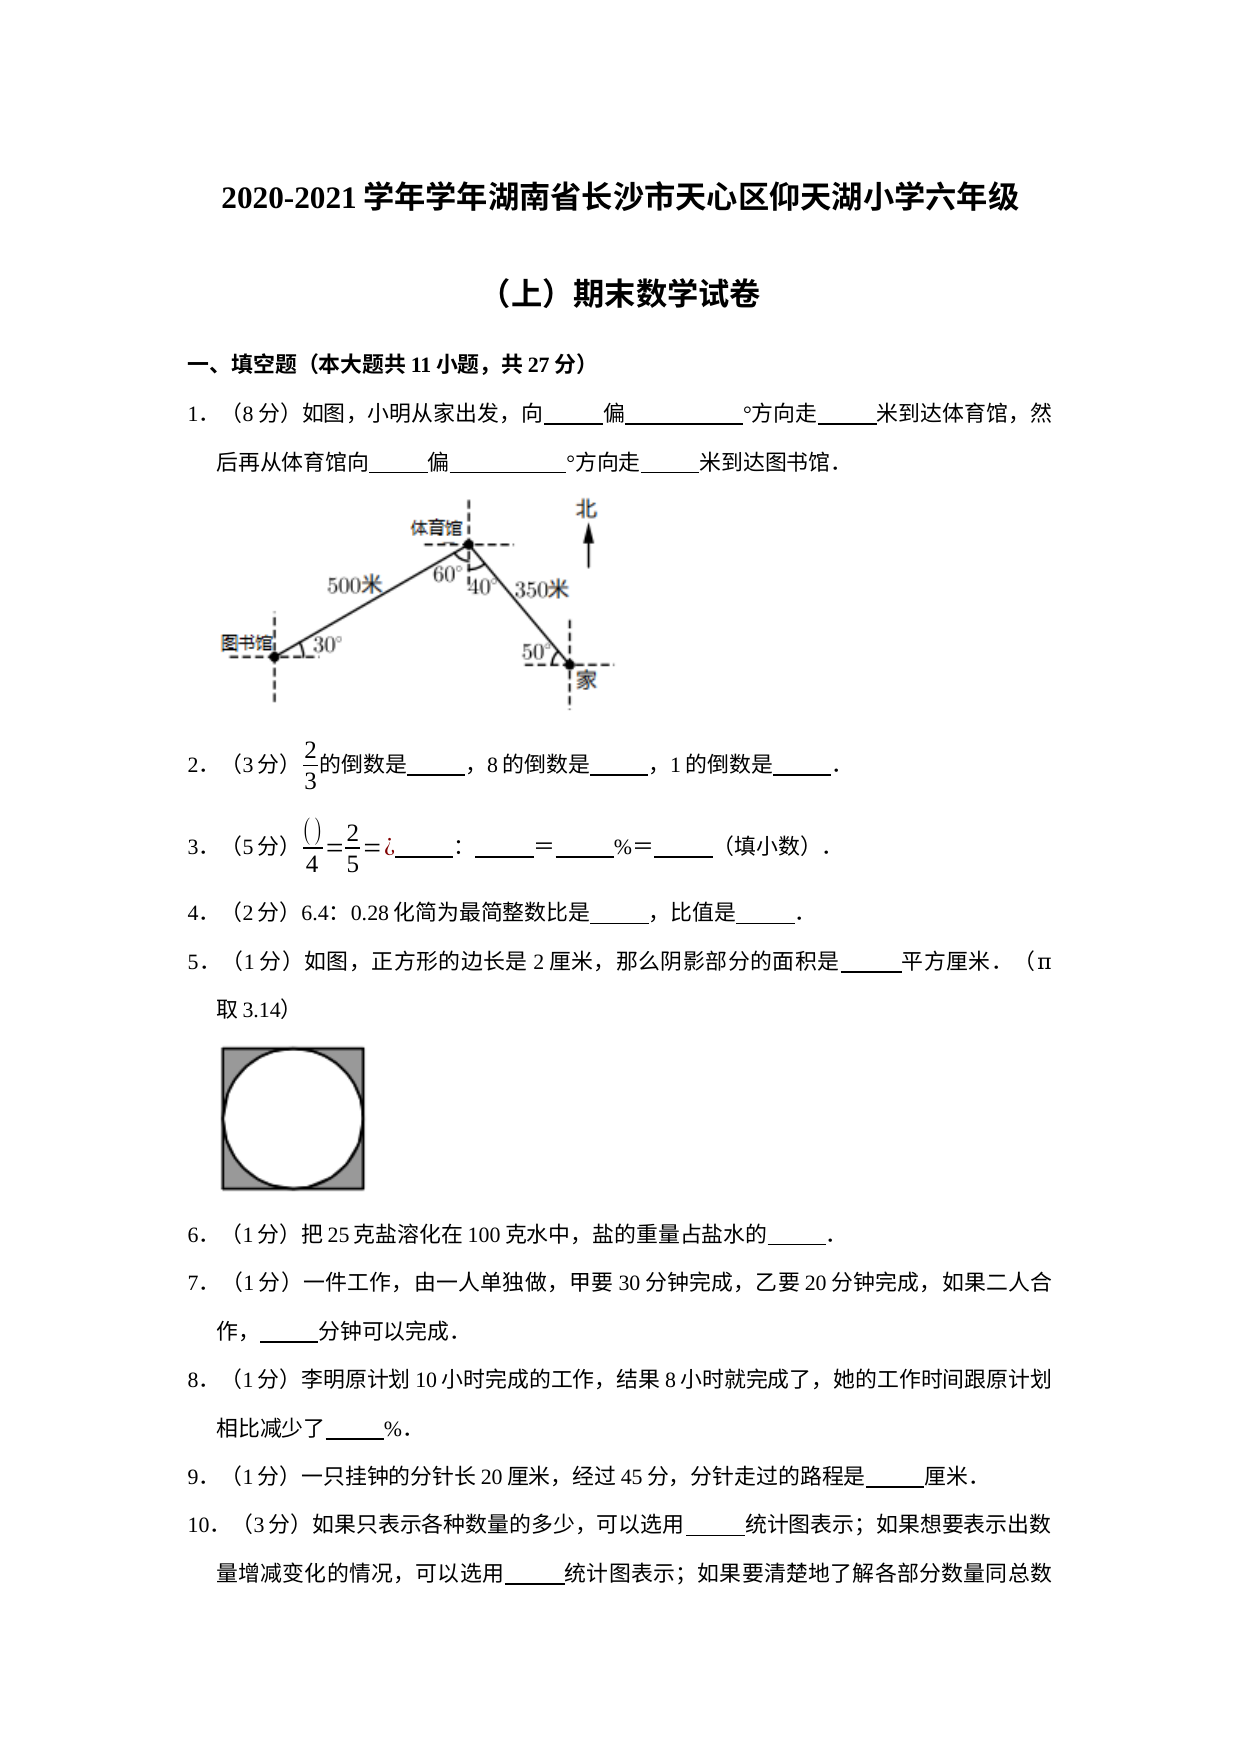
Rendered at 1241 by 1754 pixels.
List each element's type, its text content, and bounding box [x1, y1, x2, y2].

text 3．（5分） ： ＝ %＝ （填小数）． [187, 814, 1053, 879]
text 2020-2021学年学年湖南省长沙市天心区仰天湖小学六年级（上）期末数学试卷 [187, 162, 1053, 324]
text 5．（1分）如图，正方形的边长是2厘米，那么阴影部分的面积是 平方厘米．（π取3.14） [187, 943, 1053, 1024]
text 2．（3分）的倒数是 ，8的倒数是 ，1的倒数是 ． [187, 733, 1053, 798]
text 7．（1分）一件工作，由一人单独做，甲要30分钟完成，乙要20分钟完成，如果二人合作， 分钟可以完成． [187, 1264, 1053, 1346]
text 6．（1分）把25克盐溶化在100克水中，盐的重量占盐水的 ． [187, 1216, 1053, 1249]
text 8．（1分）李明原计划10小时完成的工作，结果8小时就完成了，她的工作时间跟原计划相比减少了 %． [187, 1362, 1053, 1443]
picture [216, 492, 621, 715]
text 一、填空题（本大题共11小题，共27分） [187, 347, 1053, 379]
text 9．（1分）一只挂钟的分针长20厘米，经过45分，分针走过的路程是 厘米． [187, 1459, 1053, 1491]
text 4．（2分）6.4：0.28化简为最简整数比是 ，比值是 ． [187, 895, 1053, 927]
picture [216, 1040, 371, 1196]
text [187, 1507, 1053, 1588]
text 1．（8分）如图，小明从家出发，向 偏 °方向走 米到达体育馆，然后再从体育馆向 偏 °方向走 米到达图书馆． [187, 395, 1053, 477]
